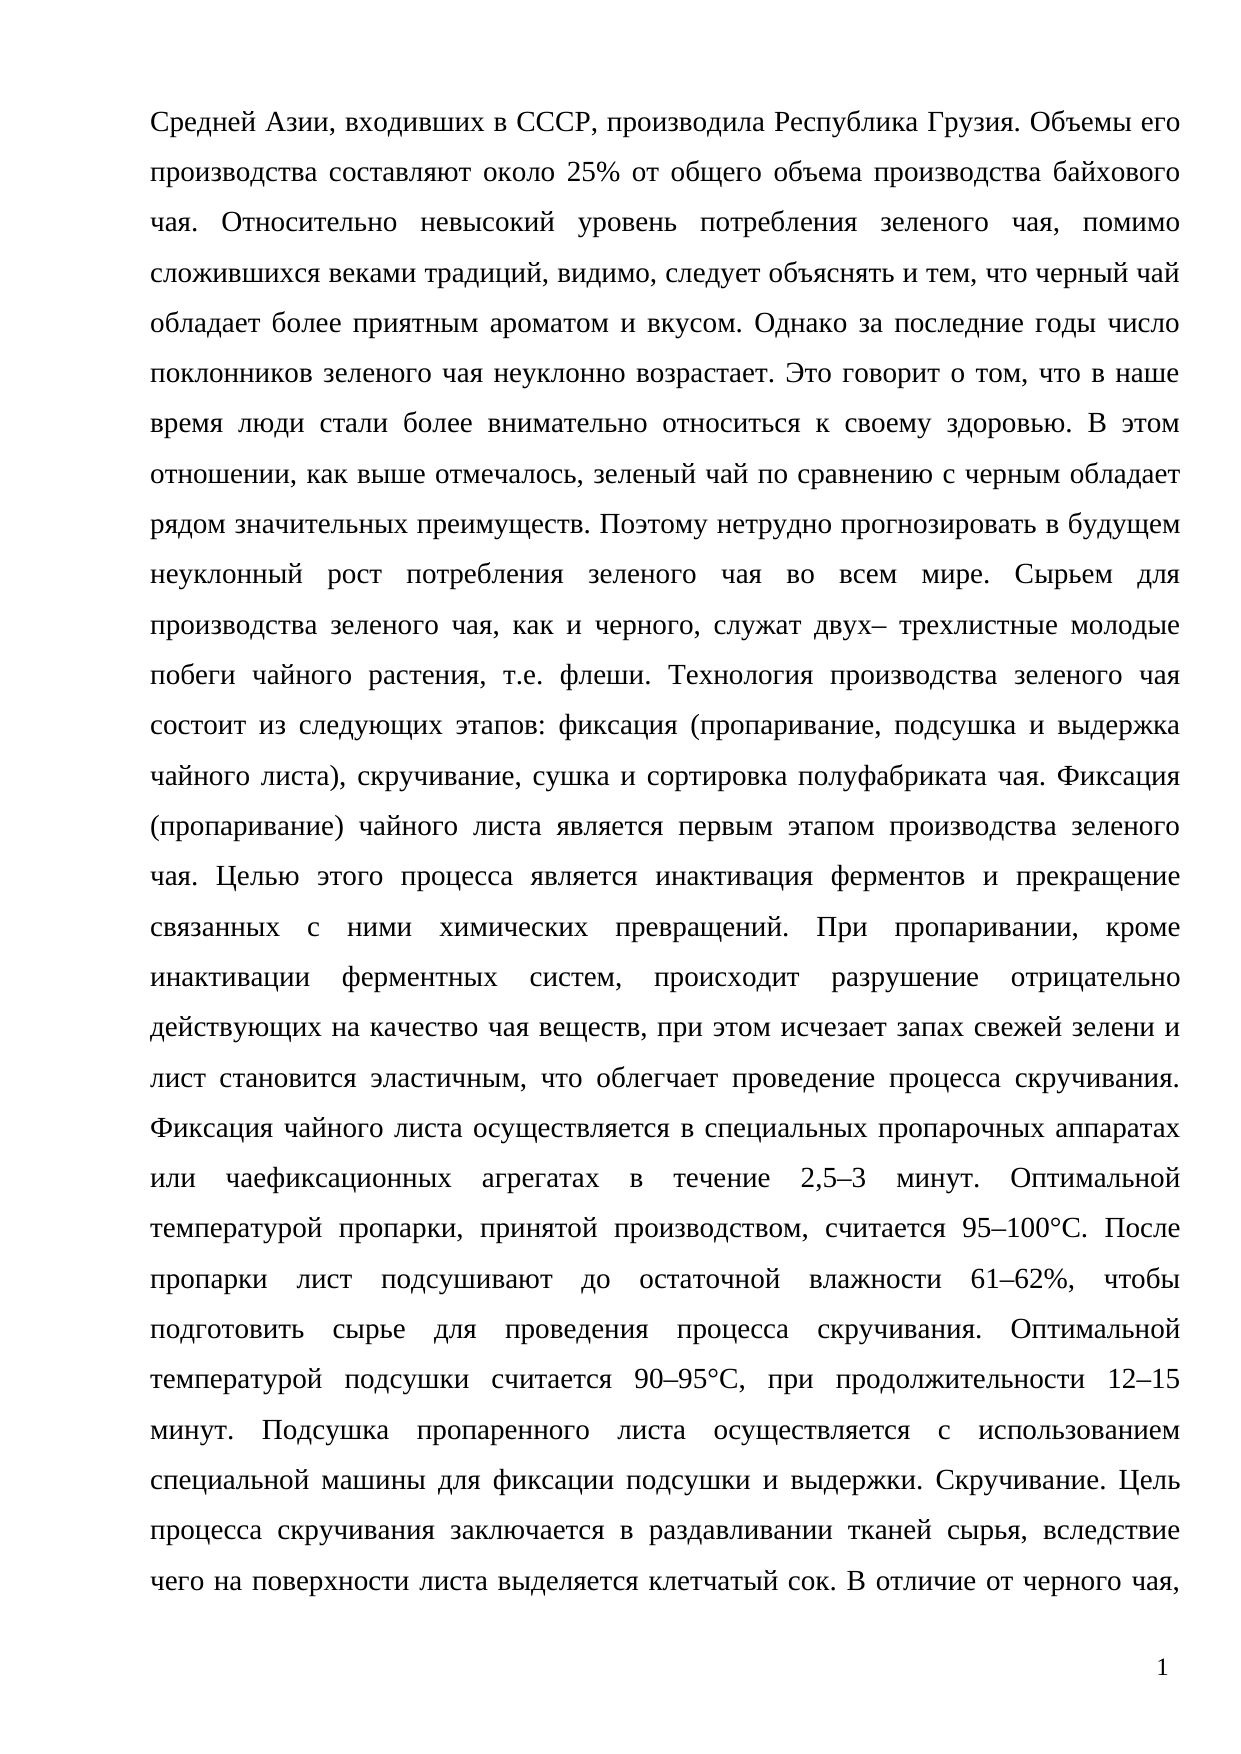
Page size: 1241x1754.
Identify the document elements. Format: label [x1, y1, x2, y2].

text [150, 104, 1181, 1596]
